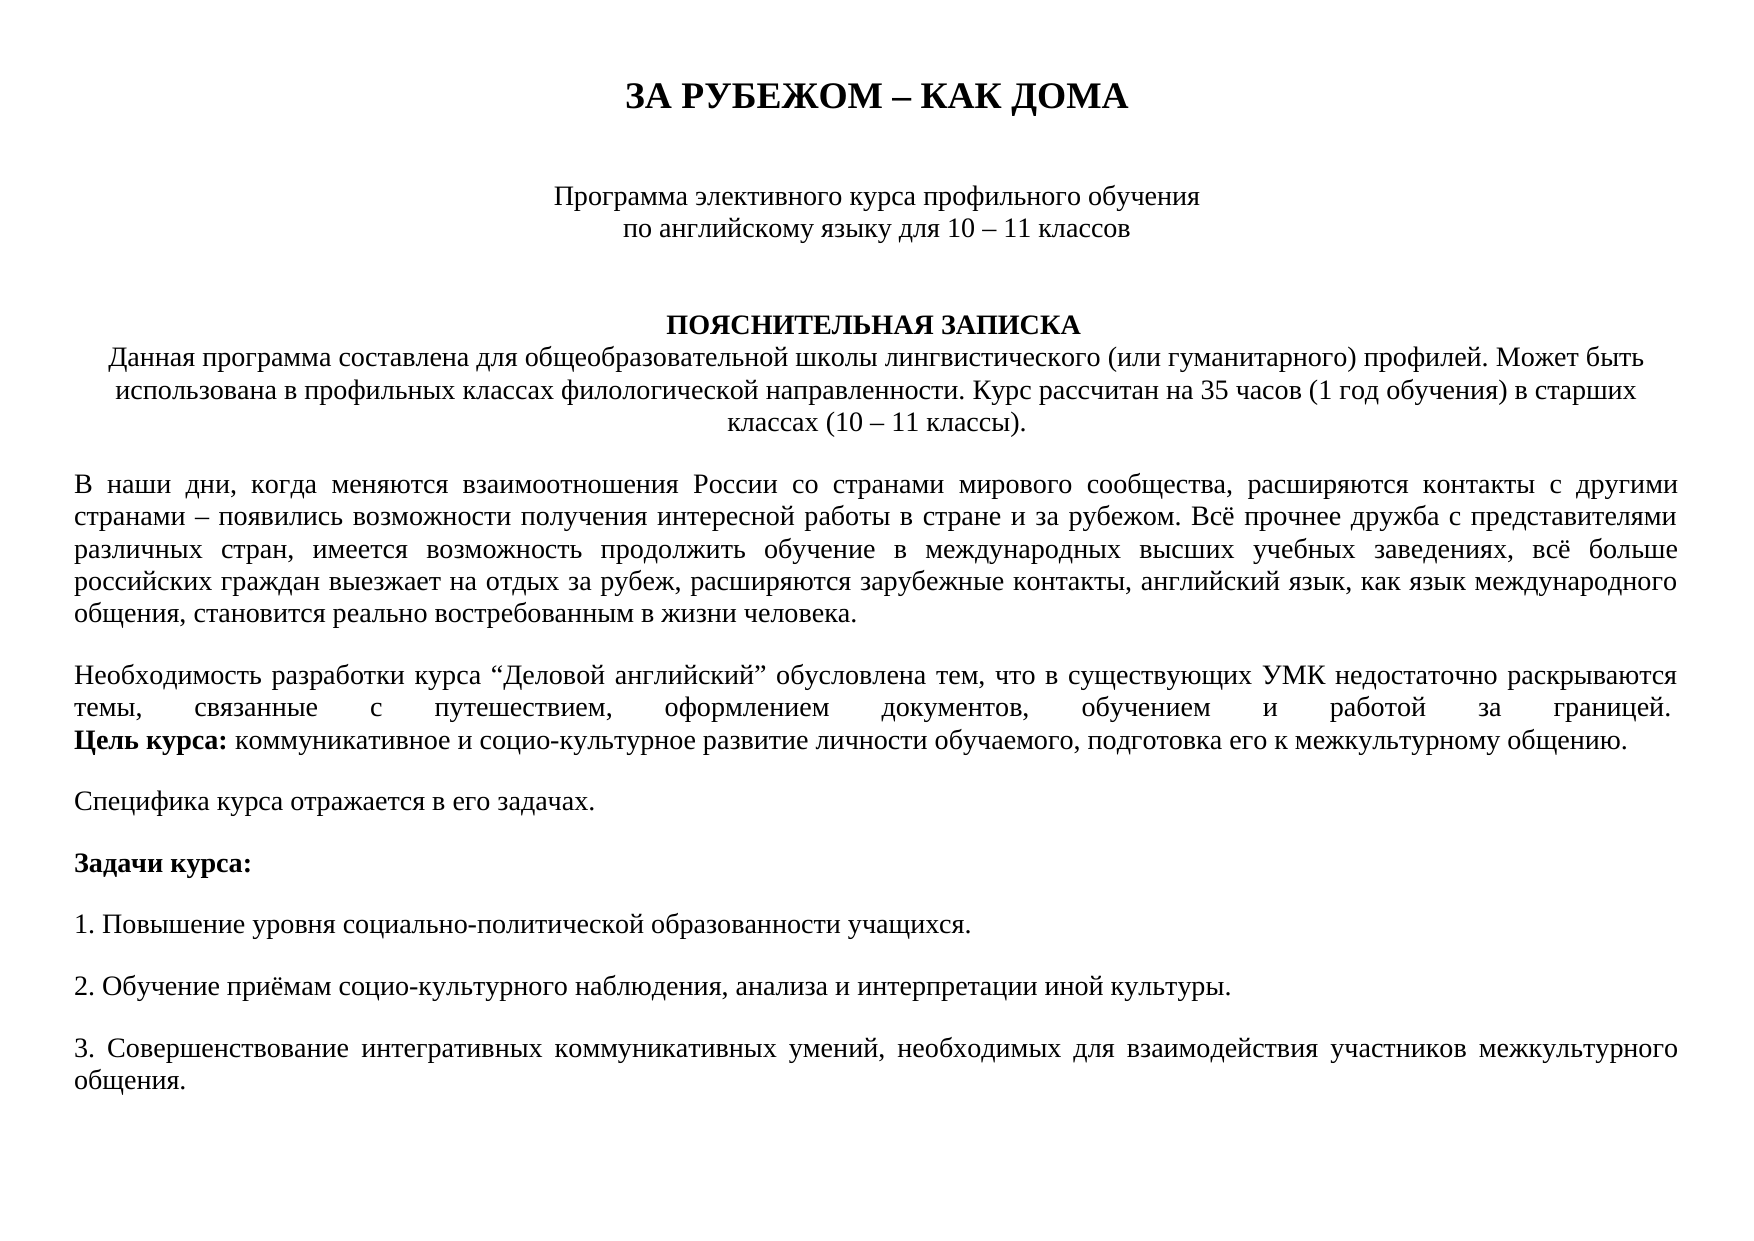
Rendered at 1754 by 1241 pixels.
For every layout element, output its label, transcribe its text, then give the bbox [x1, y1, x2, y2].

text 1. Повышение уровня социально-политической образованности учащихся. [74, 907, 1680, 940]
text Специфика курса отражается в его задачах. [74, 784, 1680, 817]
text ЗА РУБЕЖОМ – КАК ДОМА [74, 74, 1680, 117]
text ПОЯСНИТЕЛЬНАЯ ЗАПИСКА Данная программа составлена для общеобразовательной школы лингвистического (или гуманитарного) профилей. Может быть использована в профильных классах филологической направленности. Курс рассчитан на 35 часов (1 год обучения) в старших классах (10 – 11 классы). [74, 243, 1680, 438]
text по английскому языку для 10 – 11 классов [74, 211, 1680, 243]
text В наши дни, когда меняются взаимоотношения России со странами мирового сообщества, расширяются контакты с другими странами – появились возможности получения интересной работы в стране и за рубежом. Всё прочнее дружба с представителями различных стран, имеется возможность продолжить обучение в международных высших учебных заведениях, всё больше российских граждан выезжает на отдых за рубеж, расширяются зарубежные контакты, английский язык, как язык международного общения, становится реально востребованным в жизни человека. [74, 467, 1680, 629]
text 3. Совершенствование интегративных коммуникативных умений, необходимых для взаимодействия участников межкультурного общения. [74, 1031, 1680, 1095]
text Программа элективного курса профильного обучения [74, 146, 1680, 211]
text Необходимость разработки курса “Деловой английский” обусловлена тем, что в существующих УМК недостаточно раскрываются темы, связанные с путешествием, оформлением документов, обучением и работой за границей. Цель курса: коммуникативное и социо-культурное развитие личности обучаемого, подготовка его к межкультурному общению. [74, 658, 1680, 755]
text 2. Обучение приёмам социо-культурного наблюдения, анализа и интерпретации иной культуры. [74, 969, 1680, 1001]
text Задачи курса: [74, 846, 1680, 878]
